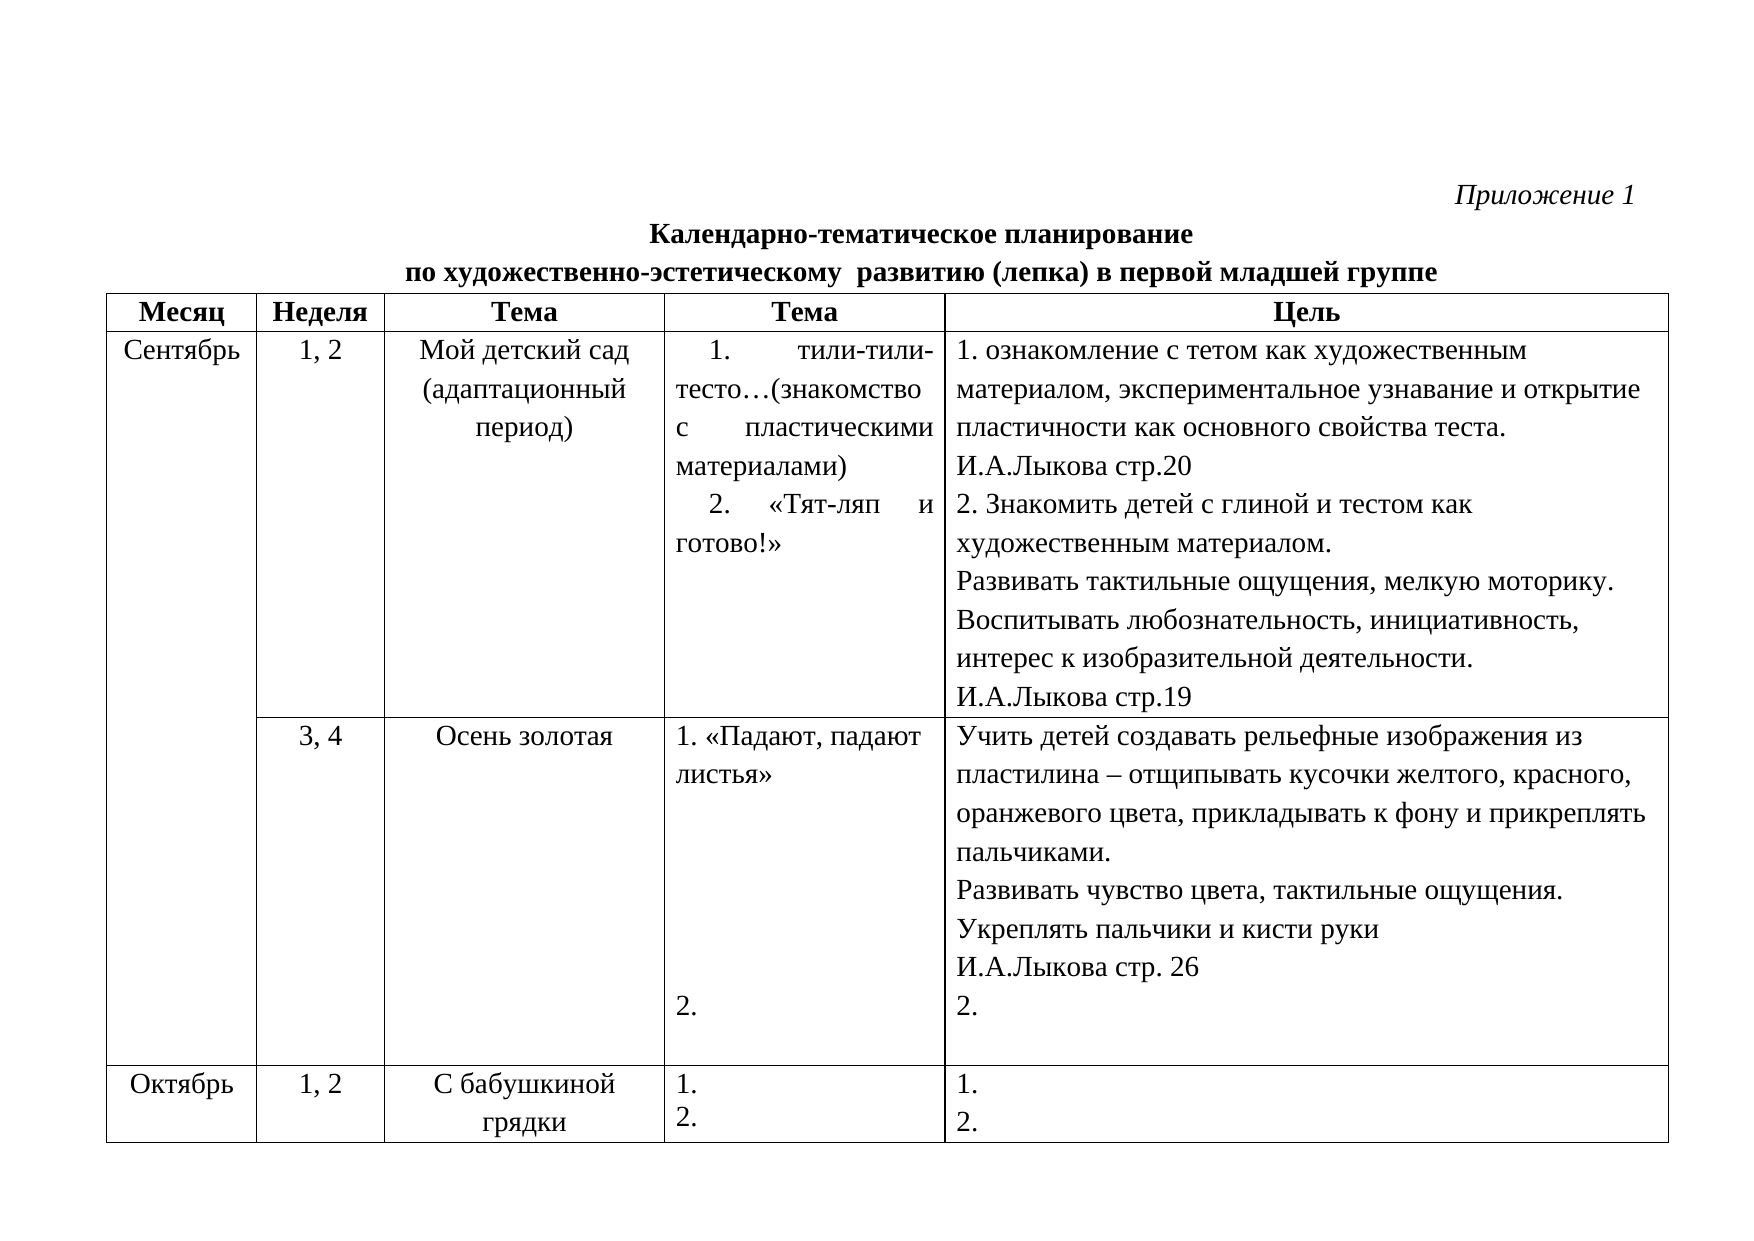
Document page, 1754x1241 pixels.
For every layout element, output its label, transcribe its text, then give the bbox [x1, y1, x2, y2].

table_header Неделя [257, 294, 384, 331]
text Календарно-тематическое планирование [118, 216, 1636, 249]
table_cell Октябрь [107, 1066, 256, 1142]
table_cell Учить детей создавать рельефные изображения из пластилина – отщипывать кусочки желтого, красного, оранжевого цвета, прикладывать к фону и прикреплять пальчиками. Развивать чувство цвета, тактильные ощущения. Укреплять пальчики и кисти руки И.А.Лыкова стр. 26 2. [946, 718, 1668, 1065]
table_cell 1. тили-тили-тесто…(знакомство с пластическими материалами) 2. «Тят-ляп и готово!» [665, 332, 944, 717]
table_header Месяц [107, 294, 256, 331]
table_cell 1. «Падают, падают листья» 2. [665, 718, 944, 1065]
table_header Тема [385, 294, 664, 331]
text Приложение 1 [118, 177, 1636, 211]
table_cell С бабушкиной грядки [385, 1066, 664, 1142]
table_cell Сентябрь [107, 332, 256, 1065]
table_cell 3, 4 [257, 718, 384, 1065]
table_cell Осень золотая [385, 718, 664, 1065]
table_header Цель [946, 294, 1668, 331]
text по художественно-эстетическому развитию (лепка) в первой младшей группе [118, 254, 1636, 288]
table_cell 1. 2. [665, 1066, 944, 1142]
table_cell 1. ознакомление с тетом как художественным материалом, экспериментальное узнавание и открытие пластичности как основного свойства теста. И.А.Лыкова стр.20 2. Знакомить детей с глиной и тестом как художественным материалом. Развивать тактильные ощущения, мелкую моторику. Воспитывать любознательность, инициативность, интерес к изобразительной деятельности. И.А.Лыкова стр.19 [946, 332, 1668, 717]
table_cell Мой детский сад (адаптационный период) [385, 332, 664, 717]
table_cell 1, 2 [257, 332, 384, 717]
table_cell 1. 2. [946, 1066, 1668, 1142]
table_header Тема [665, 294, 944, 331]
table_cell 1, 2 [257, 1066, 384, 1142]
